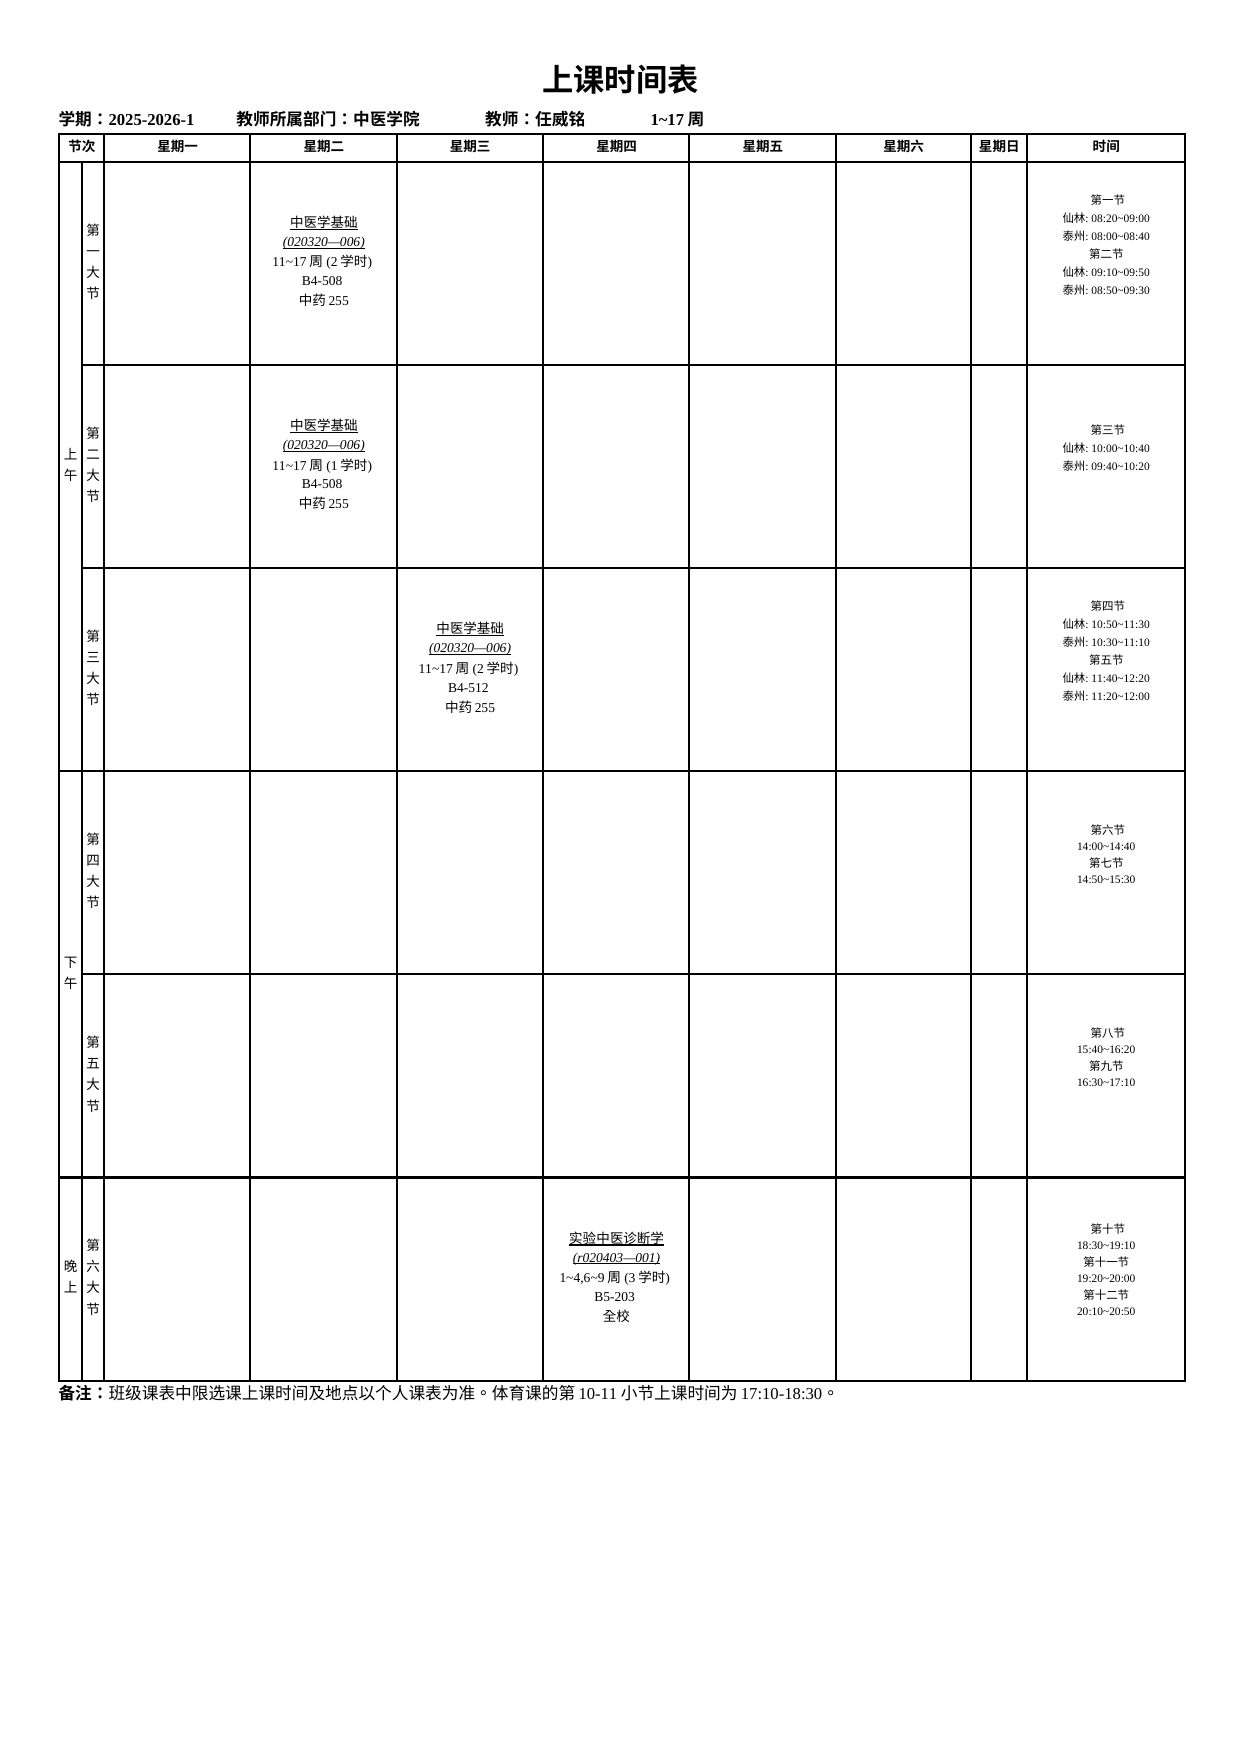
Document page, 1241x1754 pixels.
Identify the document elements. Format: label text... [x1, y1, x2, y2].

table_cell [544, 772, 688, 973]
table_cell [251, 569, 396, 770]
text 备注：班级课表中限选课上课时间及地点以个人课表为准。体育课的第10-11小节上课时间为17:10-18:30。 [58, 1382, 1182, 1404]
table_header 星期四 [544, 135, 688, 161]
table_cell 第二大节 [83, 366, 103, 567]
table_cell [837, 569, 970, 770]
table_cell 第三节 仙林: 10:00~10:40 泰州: 09:40~10:20 [1028, 366, 1184, 567]
table_cell 第四大节 [83, 772, 103, 973]
table_header 星期日 [972, 135, 1026, 161]
table_cell [398, 772, 542, 973]
table_cell [544, 366, 688, 567]
table_cell [690, 772, 835, 973]
table_cell 第十节 18:30~19:10 第十一节 19:20~20:00 第十二节 20:10~20:50 [1028, 1179, 1184, 1379]
table_cell [398, 163, 542, 364]
text 上课时间表 [58, 58, 1182, 101]
table_cell [837, 975, 970, 1176]
table_header 节次 [60, 135, 103, 161]
table_cell [690, 569, 835, 770]
table_cell [105, 569, 249, 770]
table_cell [398, 366, 542, 567]
table_cell [972, 1179, 1026, 1379]
table_header 时间 [1028, 135, 1184, 161]
table_cell 第六节 14:00~14:40 第七节 14:50~15:30 [1028, 772, 1184, 973]
table_header 星期五 [690, 135, 835, 161]
table_cell [690, 975, 835, 1176]
table_cell [398, 1179, 542, 1379]
table_cell [105, 1179, 249, 1379]
table_cell [837, 366, 970, 567]
table_header 星期一 [105, 135, 249, 161]
table_cell [972, 163, 1026, 364]
table_cell [972, 569, 1026, 770]
table_cell 中医学基础 (020320—006) 11~17周 (2学时) B4-508 中药255 [251, 163, 396, 364]
text 学期：2025-2026-1 教师所属部门：中医学院 教师：任威铭 1~17周 [58, 107, 1182, 130]
table_cell [105, 772, 249, 973]
table_cell [544, 163, 688, 364]
table_cell [690, 1179, 835, 1379]
table_cell [105, 163, 249, 364]
table_cell [837, 1179, 970, 1379]
table_cell 第八节 15:40~16:20 第九节 16:30~17:10 [1028, 975, 1184, 1176]
table_header 星期二 [251, 135, 396, 161]
table_cell [972, 975, 1026, 1176]
table_cell [544, 569, 688, 770]
table_cell [398, 975, 542, 1176]
table_cell 中医学基础 (020320—006) 11~17周 (1学时) B4-508 中药255 [251, 366, 396, 567]
table_cell 第三大节 [83, 569, 103, 770]
table_cell 第一节 仙林: 08:20~09:00 泰州: 08:00~08:40 第二节 仙林: 09:10~09:50 泰州: 08:50~09:30 [1028, 163, 1184, 364]
table_cell [105, 975, 249, 1176]
table_cell [544, 975, 688, 1176]
table_cell [837, 772, 970, 973]
table_cell 第一大节 [83, 163, 103, 364]
table_cell [972, 366, 1026, 567]
table_cell 上午 [60, 163, 81, 770]
table_cell 第六大节 [83, 1179, 103, 1379]
table_header 星期三 [398, 135, 542, 161]
table_cell 第五大节 [83, 975, 103, 1176]
table_cell [972, 772, 1026, 973]
table_cell [251, 772, 396, 973]
table_cell 第四节 仙林: 10:50~11:30 泰州: 10:30~11:10 第五节 仙林: 11:40~12:20 泰州: 11:20~12:00 [1028, 569, 1184, 770]
table_cell [690, 163, 835, 364]
table_cell [105, 366, 249, 567]
table_cell [690, 366, 835, 567]
table_cell 中医学基础 (020320—006) 11~17周 (2学时) B4-512 中药255 [398, 569, 542, 770]
table_cell [251, 975, 396, 1176]
table_cell 晚上 [60, 1179, 81, 1379]
table_cell 实验中医诊断学 (r020403—001) 1~4,6~9周 (3学时) B5-203 全校 [544, 1179, 688, 1379]
table_header 星期六 [837, 135, 970, 161]
table_cell [837, 163, 970, 364]
table_cell [251, 1179, 396, 1379]
table_cell 下午 [60, 772, 81, 1176]
